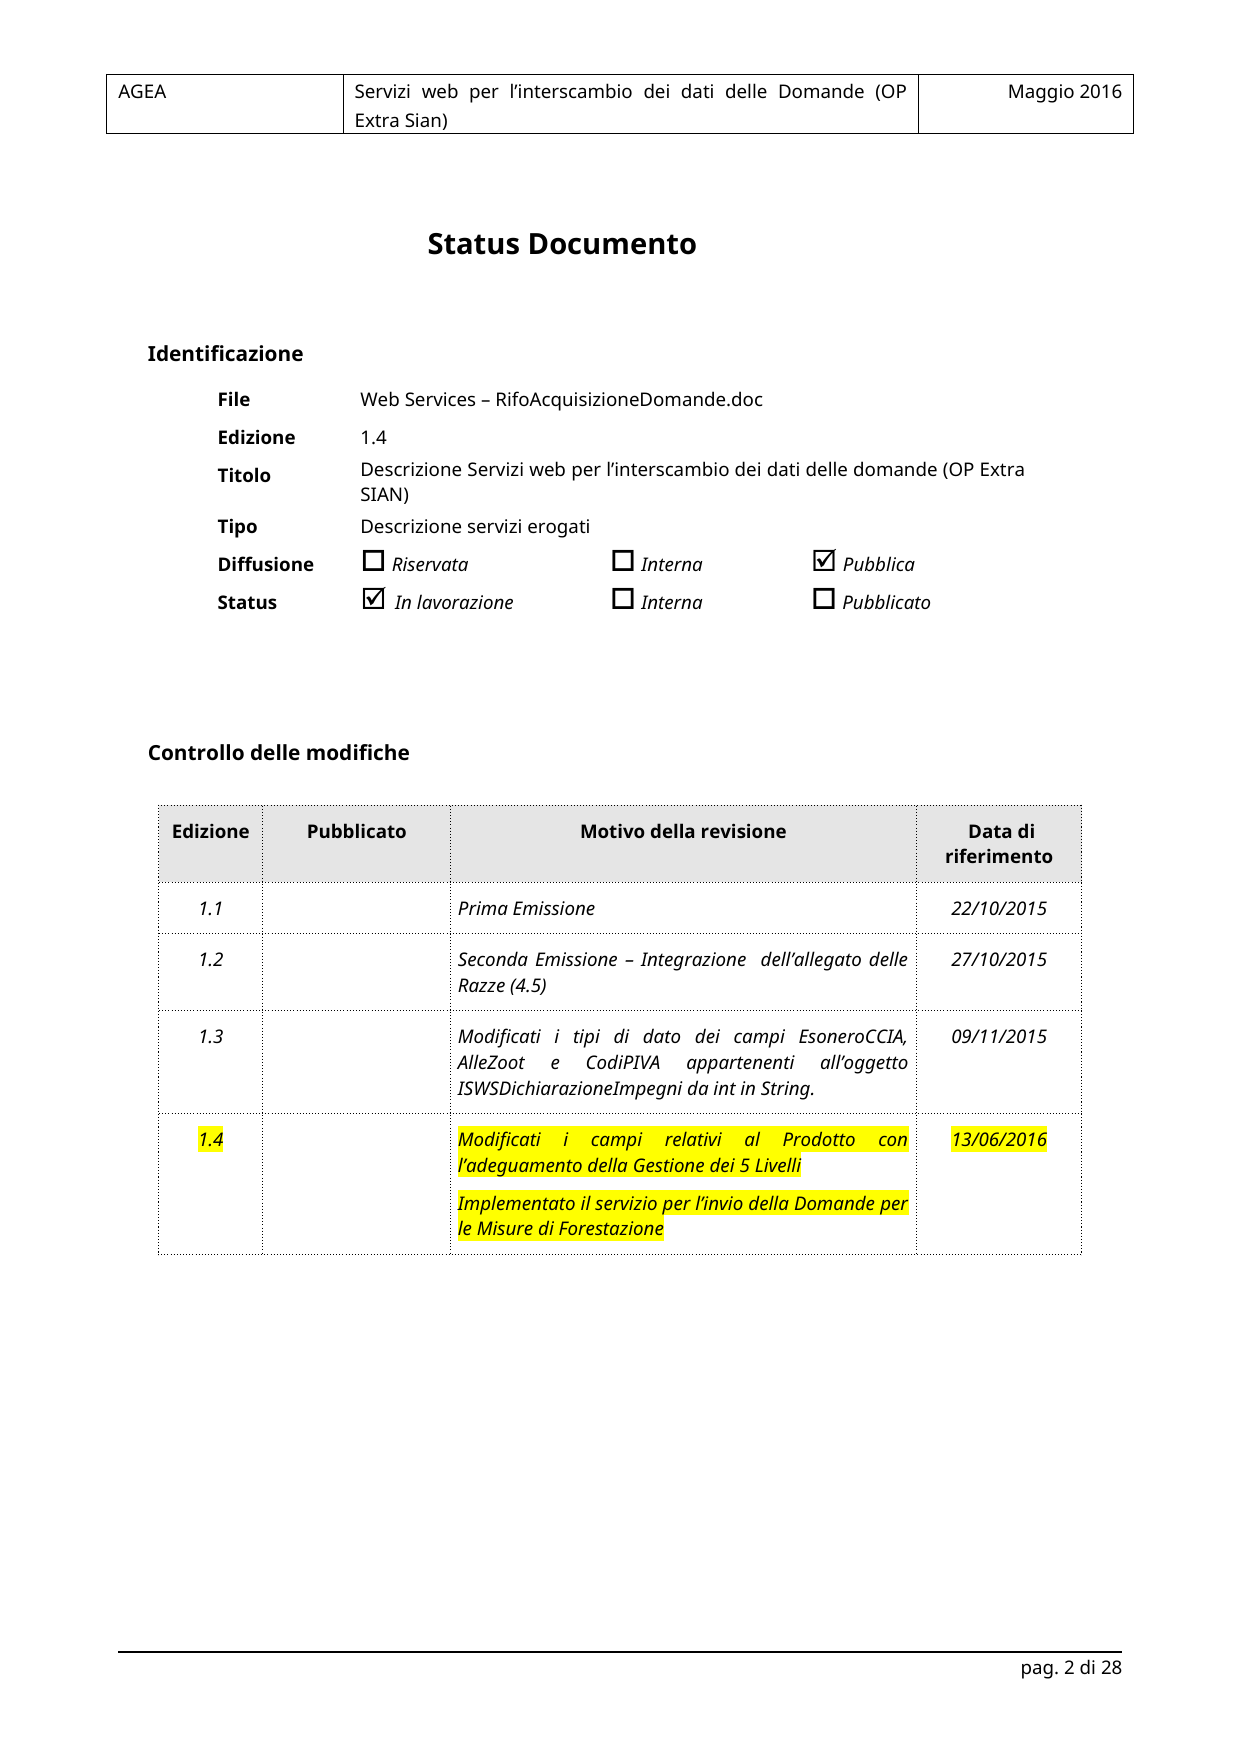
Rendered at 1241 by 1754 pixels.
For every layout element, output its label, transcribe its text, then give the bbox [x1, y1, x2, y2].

table_header Web Services – RifoAcquisizioneDomande.doc [343, 380, 1032, 418]
table_header File [208, 380, 343, 418]
table_cell Riservata [343, 545, 593, 583]
table_cell 22/10/2015 [916, 882, 1082, 933]
table_header Edizione [159, 805, 263, 882]
table_cell [263, 882, 450, 933]
table_cell 09/11/2015 [916, 1010, 1082, 1113]
table_header Status Documento [118, 211, 1004, 263]
table_cell Status [208, 583, 343, 621]
table_cell 27/10/2015 [916, 933, 1082, 1010]
table_cell Interna [593, 545, 793, 583]
table_cell Prima Emissione [450, 882, 916, 933]
table_cell Seconda Emissione – Integrazione dell’allegato delle Razze (4.5) [450, 933, 916, 1010]
table_cell Descrizione Servizi web per l’interscambio dei dati delle domande (OP Extra SIAN) [343, 456, 1032, 507]
table_cell Edizione [208, 418, 343, 456]
table_cell 1.4 [159, 1113, 263, 1253]
table_cell 1.4 [343, 418, 1032, 456]
table_cell [263, 1113, 450, 1253]
table_cell 13/06/2016 [916, 1113, 1082, 1253]
table_header Data di riferimento [916, 805, 1082, 882]
table_cell Modificati i campi relativi al Prodotto con l’adeguamento della Gestione dei 5 Livelli Implementato il servizio per l’invio della Domande per le Misure di Forestazione [450, 1113, 916, 1253]
table_cell Titolo [208, 456, 343, 507]
table_cell Descrizione servizi erogati [343, 507, 1032, 545]
table_cell Diffusione [208, 545, 343, 583]
table_cell In lavorazione [343, 583, 593, 621]
table_cell Tipo [208, 507, 343, 545]
table_cell Modificati i tipi di dato dei campi EsoneroCCIA, AlleZoot e CodiPIVA appartenenti all’oggetto ISWSDichiarazioneImpegni da int in String. [450, 1010, 916, 1113]
text Controllo delle modifiche [148, 738, 1122, 766]
table_cell Pubblica [794, 545, 1032, 583]
table_cell [263, 1010, 450, 1113]
table_cell 1.2 [159, 933, 263, 1010]
table_cell [263, 933, 450, 1010]
table_cell Interna [593, 583, 793, 621]
table_cell Pubblicato [794, 583, 1032, 621]
text Identificazione [148, 339, 1122, 367]
table_header Motivo della revisione [450, 805, 916, 882]
table_cell 1.3 [159, 1010, 263, 1113]
table_header Pubblicato [263, 805, 450, 882]
table_cell 1.1 [159, 882, 263, 933]
